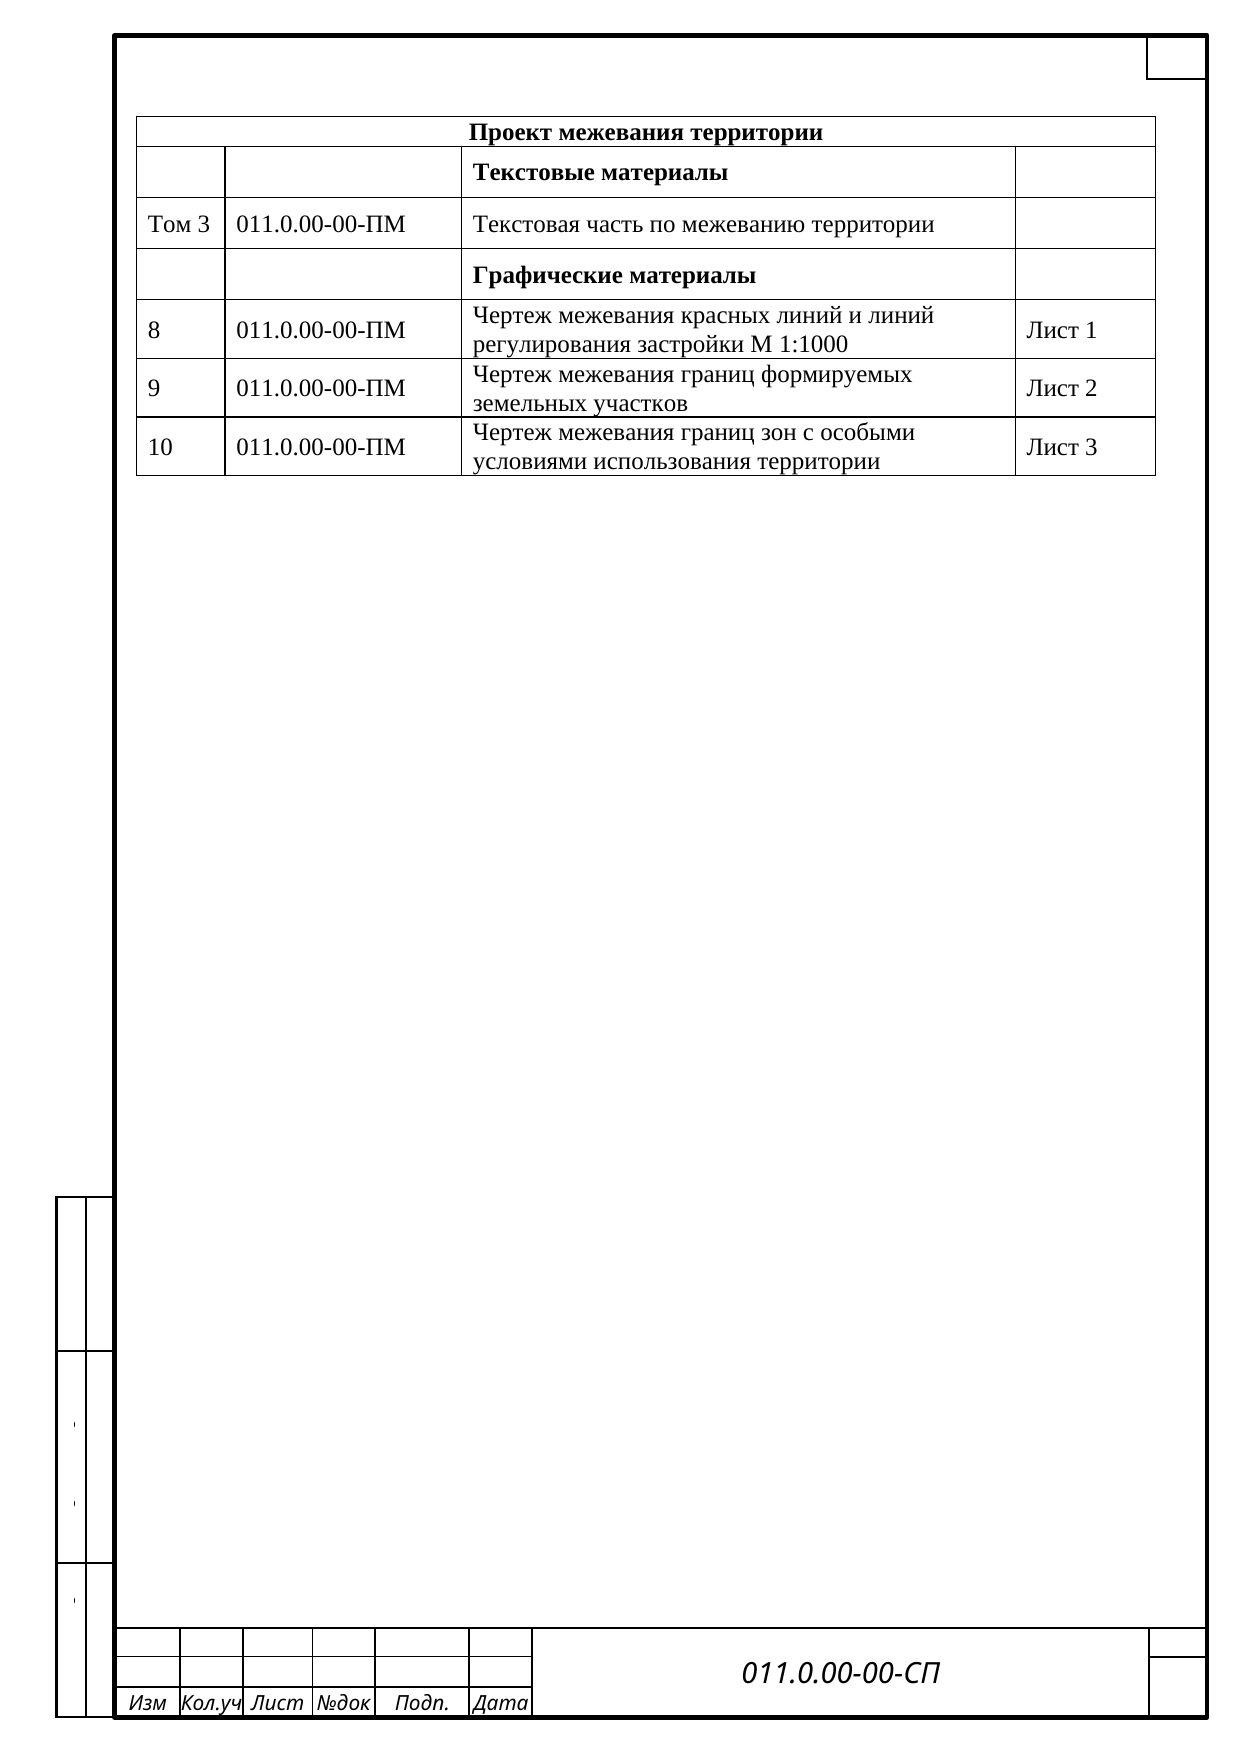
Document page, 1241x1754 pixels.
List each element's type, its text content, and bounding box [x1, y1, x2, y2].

table_cell Лист 1 [1016, 300, 1155, 358]
table_cell [1016, 198, 1155, 248]
table_cell 9 [137, 359, 224, 416]
table_cell [226, 147, 461, 197]
table_cell [1016, 147, 1155, 197]
table_cell Чертеж межевания красных линий и линий регулирования застройки М 1:1000 [462, 300, 1015, 358]
table_cell Проект межевания территории [137, 117, 1155, 146]
table_cell [1156, 299, 1240, 358]
table_cell 011.0.00-00-ПМ [226, 359, 461, 416]
table_cell [226, 249, 461, 299]
table_cell Текстовые материалы [462, 147, 1015, 197]
table_cell 011.0.00-00-ПМ [226, 198, 461, 248]
table_cell Лист 3 [1016, 418, 1155, 475]
table_cell [1016, 249, 1155, 299]
table_cell Лист 2 [1016, 359, 1155, 416]
table_cell 011.0.00-00-ПМ [226, 418, 461, 475]
table_cell Чертеж межевания границ зон с особыми условиями использования территории [462, 418, 1015, 475]
table_cell [137, 147, 224, 197]
table_cell 10 [137, 418, 224, 475]
table_cell Графические материалы [462, 249, 1015, 299]
table_cell [137, 249, 224, 299]
table_cell Том 3 [137, 198, 224, 248]
table_cell 011.0.00-00-ПМ [226, 300, 461, 358]
table_cell Текстовая часть по межеванию территории [462, 198, 1015, 248]
table_cell 8 [137, 300, 224, 358]
table_cell Чертеж межевания границ формируемых земельных участков [462, 359, 1015, 416]
